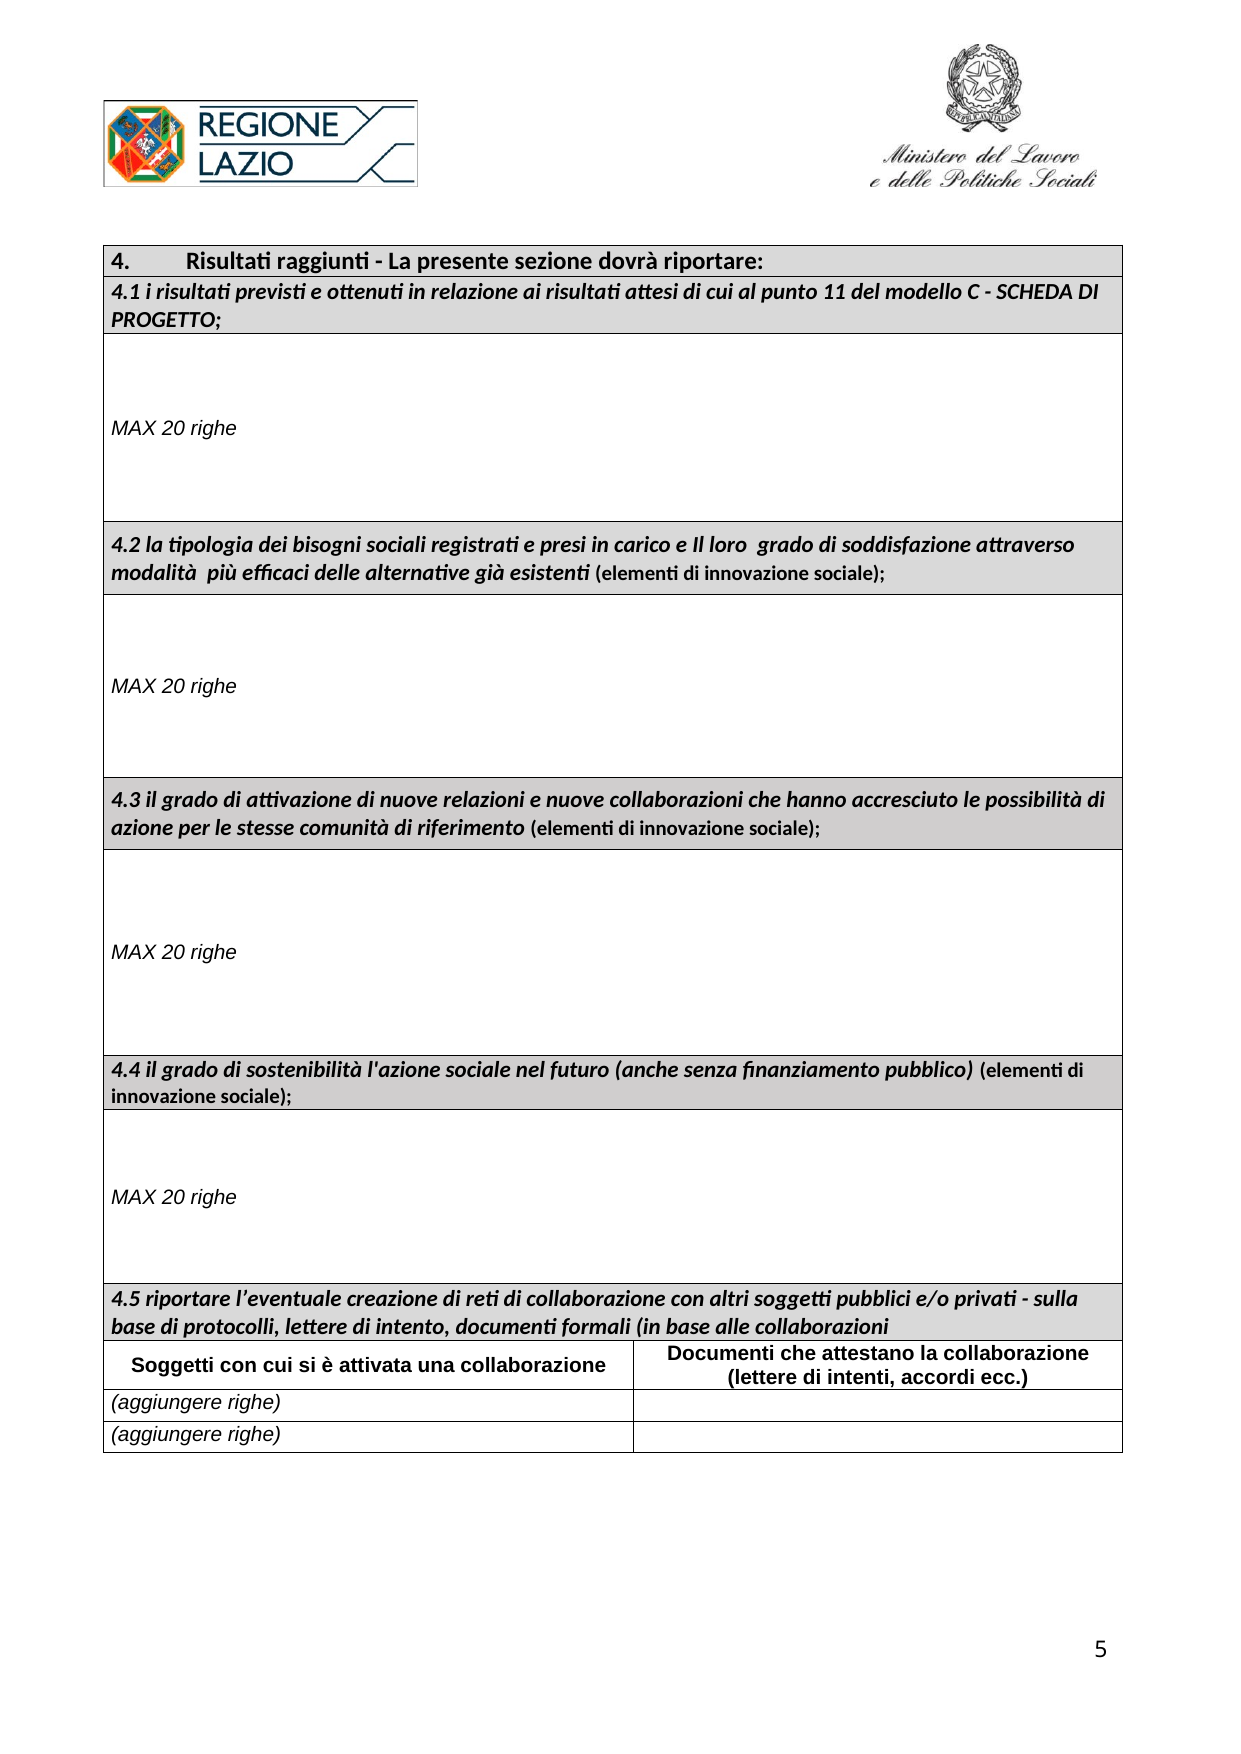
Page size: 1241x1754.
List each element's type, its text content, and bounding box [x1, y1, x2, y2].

table_cell MAX 20 righe [104, 334, 1122, 521]
table_header Risultati raggiunti - La presente sezione dovrà riportare: [104, 246, 1122, 276]
table_cell MAX 20 righe [104, 1110, 1122, 1283]
picture [870, 44, 1097, 187]
picture [103, 100, 418, 187]
table_cell [634, 1422, 1122, 1452]
table_cell Documenti che attestano la collaborazione (lettere di intenti, accordi ecc.) [634, 1341, 1122, 1389]
table_cell 4.4 il grado di sostenibilità l'azione sociale nel futuro (anche senza finanziamento pubblico) (elementi di innovazione sociale); [104, 1056, 1122, 1109]
table_cell (aggiungere righe) [104, 1422, 633, 1452]
table_cell (aggiungere righe) [104, 1390, 633, 1421]
table_cell 4.1 i risultati previsti e ottenuti in relazione ai risultati attesi di cui al punto 11 del modello C - SCHEDA DI PROGETTO; [104, 277, 1122, 333]
table_cell 4.2 la tipologia dei bisogni sociali registrati e presi in carico e Il loro grado di soddisfazione attraverso modalità più efficaci delle alternative già esistenti (elementi di innovazione sociale); [104, 522, 1122, 594]
table_cell 4.3 il grado di attivazione di nuove relazioni e nuove collaborazioni che hanno accresciuto le possibilità di azione per le stesse comunità di riferimento (elementi di innovazione sociale); [104, 778, 1122, 849]
table_cell [634, 1390, 1122, 1421]
table_cell MAX 20 righe [104, 595, 1122, 777]
table_cell 4.5 riportare l’eventuale creazione di reti di collaborazione con altri soggetti pubblici e/o privati - sulla base di protocolli, lettere di intento, documenti formali (in base alle collaborazioni [104, 1284, 1122, 1340]
table_cell MAX 20 righe [104, 850, 1122, 1054]
table_cell Soggetti con cui si è attivata una collaborazione [104, 1341, 633, 1389]
